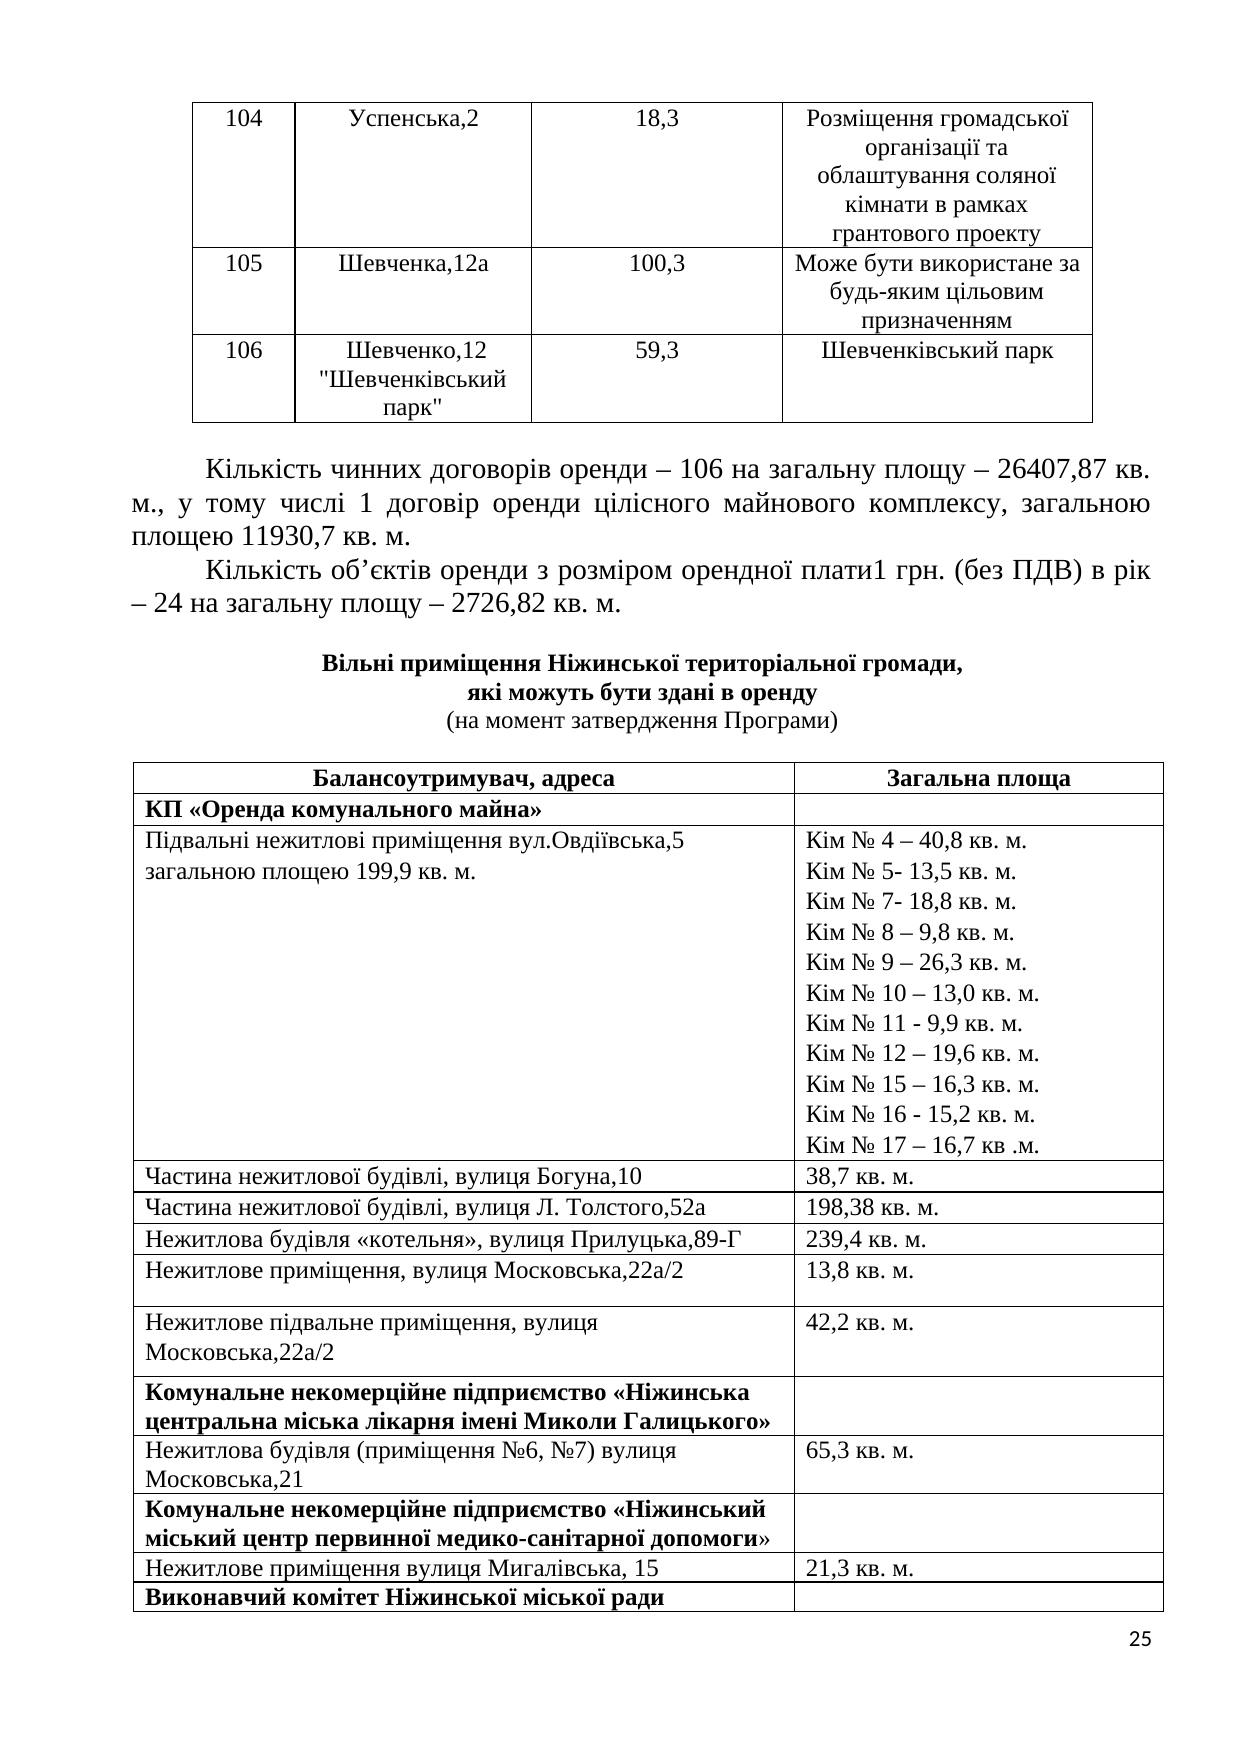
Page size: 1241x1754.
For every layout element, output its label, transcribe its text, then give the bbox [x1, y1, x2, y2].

table_cell 106 [193, 335, 294, 422]
table_cell Нежитлова будівля (приміщення №6, №7) вулиця Московська,21 [134, 1436, 794, 1493]
table_cell 18,3 [532, 103, 782, 247]
table_cell 13,8 кв. м. [795, 1255, 1163, 1306]
table_cell Успенська,2 [296, 103, 531, 247]
table_cell 100,3 [532, 248, 782, 334]
table_cell Комунальне некомерційне підприємство «Ніжинський міський центр первинної медико-санітарної допомоги» [134, 1494, 794, 1552]
table_cell Частина нежитлової будівлі, вулиця Богуна,10 [134, 1161, 794, 1191]
table_cell 104 [193, 103, 294, 247]
table_cell Шевченка,12а [296, 248, 531, 334]
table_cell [783, 103, 1092, 247]
text Кількість об’єктів оренди з розміром орендної плати1 грн. (без ПДВ) в рік – 24 на загальну площу – 2726,82 кв. м. [131, 552, 1152, 619]
table_cell Нежитлове підвальне приміщення, вулиця Московська,22а/2 [134, 1307, 794, 1376]
text які можуть бути здані в оренду [133, 677, 1152, 705]
text (на момент затвердження Програми) [133, 705, 1152, 734]
table_cell Комунальне некомерційне підприємство «Ніжинська центральна міська лікарня імені Миколи Галицького» [134, 1377, 794, 1434]
text Вільні приміщення Ніжинської територіальної громади, [133, 648, 1152, 677]
table_cell 239,4 кв. м. [795, 1224, 1163, 1254]
table_header Загальна площа [795, 763, 1163, 793]
table_cell [795, 1494, 1163, 1552]
table_cell [795, 1377, 1163, 1434]
table_cell Нежитлове приміщення вулиця Мигалівська, 15 [134, 1553, 794, 1581]
table_cell Може бути використане за будь-яким цільовим призначенням [783, 248, 1092, 334]
table_header Балансоутримувач, адреса [134, 763, 794, 793]
table_cell Нежитлове приміщення, вулиця Московська,22а/2 [134, 1255, 794, 1306]
table_cell Нежитлова будівля «котельня», вулиця Прилуцька,89-Г [134, 1224, 794, 1254]
text Кількість чинних договорів оренди – 106 на загальну площу – 26407,87 кв. м., у тому числі 1 договір оренди цілісного майнового комплексу, загальною площею 11930,7 кв. м. [131, 451, 1152, 552]
table_cell 59,3 [532, 335, 782, 422]
table_cell 65,3 кв. м. [795, 1436, 1163, 1493]
table_cell Виконавчий комітет Ніжинської міської ради [134, 1583, 794, 1611]
table_cell [795, 794, 1163, 824]
table_cell 198,38 кв. м. [795, 1193, 1163, 1223]
table_cell Шевченківський парк [783, 335, 1092, 422]
table_cell КП «Оренда комунального майна» [134, 794, 794, 824]
table_cell Частина нежитлової будівлі, вулиця Л. Толстого,52а [134, 1193, 794, 1223]
table_cell Підвальні нежитлові приміщення вул.Овдіївська,5 загальною площею 199,9 кв. м. [134, 826, 794, 1160]
table_cell [795, 1583, 1163, 1611]
table_cell 42,2 кв. м. [795, 1307, 1163, 1376]
table_cell 21,3 кв. м. [795, 1553, 1163, 1581]
table_cell 38,7 кв. м. [795, 1161, 1163, 1191]
table_cell 105 [193, 248, 294, 334]
table_cell Шевченко,12 "Шевченківський парк" [296, 335, 531, 422]
table_cell Кім № 4 – 40,8 кв. м. Кім № 5- 13,5 кв. м. Кім № 7- 18,8 кв. м. Кім № 8 – 9,8 кв. м. Кім № 9 – 26,3 кв. м. Кім № 10 – 13,0 кв. м. Кім № 11 - 9,9 кв. м. Кім № 12 – 19,6 кв. м. Кім № 15 – 16,3 кв. м. Кім № 16 - 15,2 кв. м. Кім № 17 – 16,7 кв .м. [795, 826, 1163, 1160]
